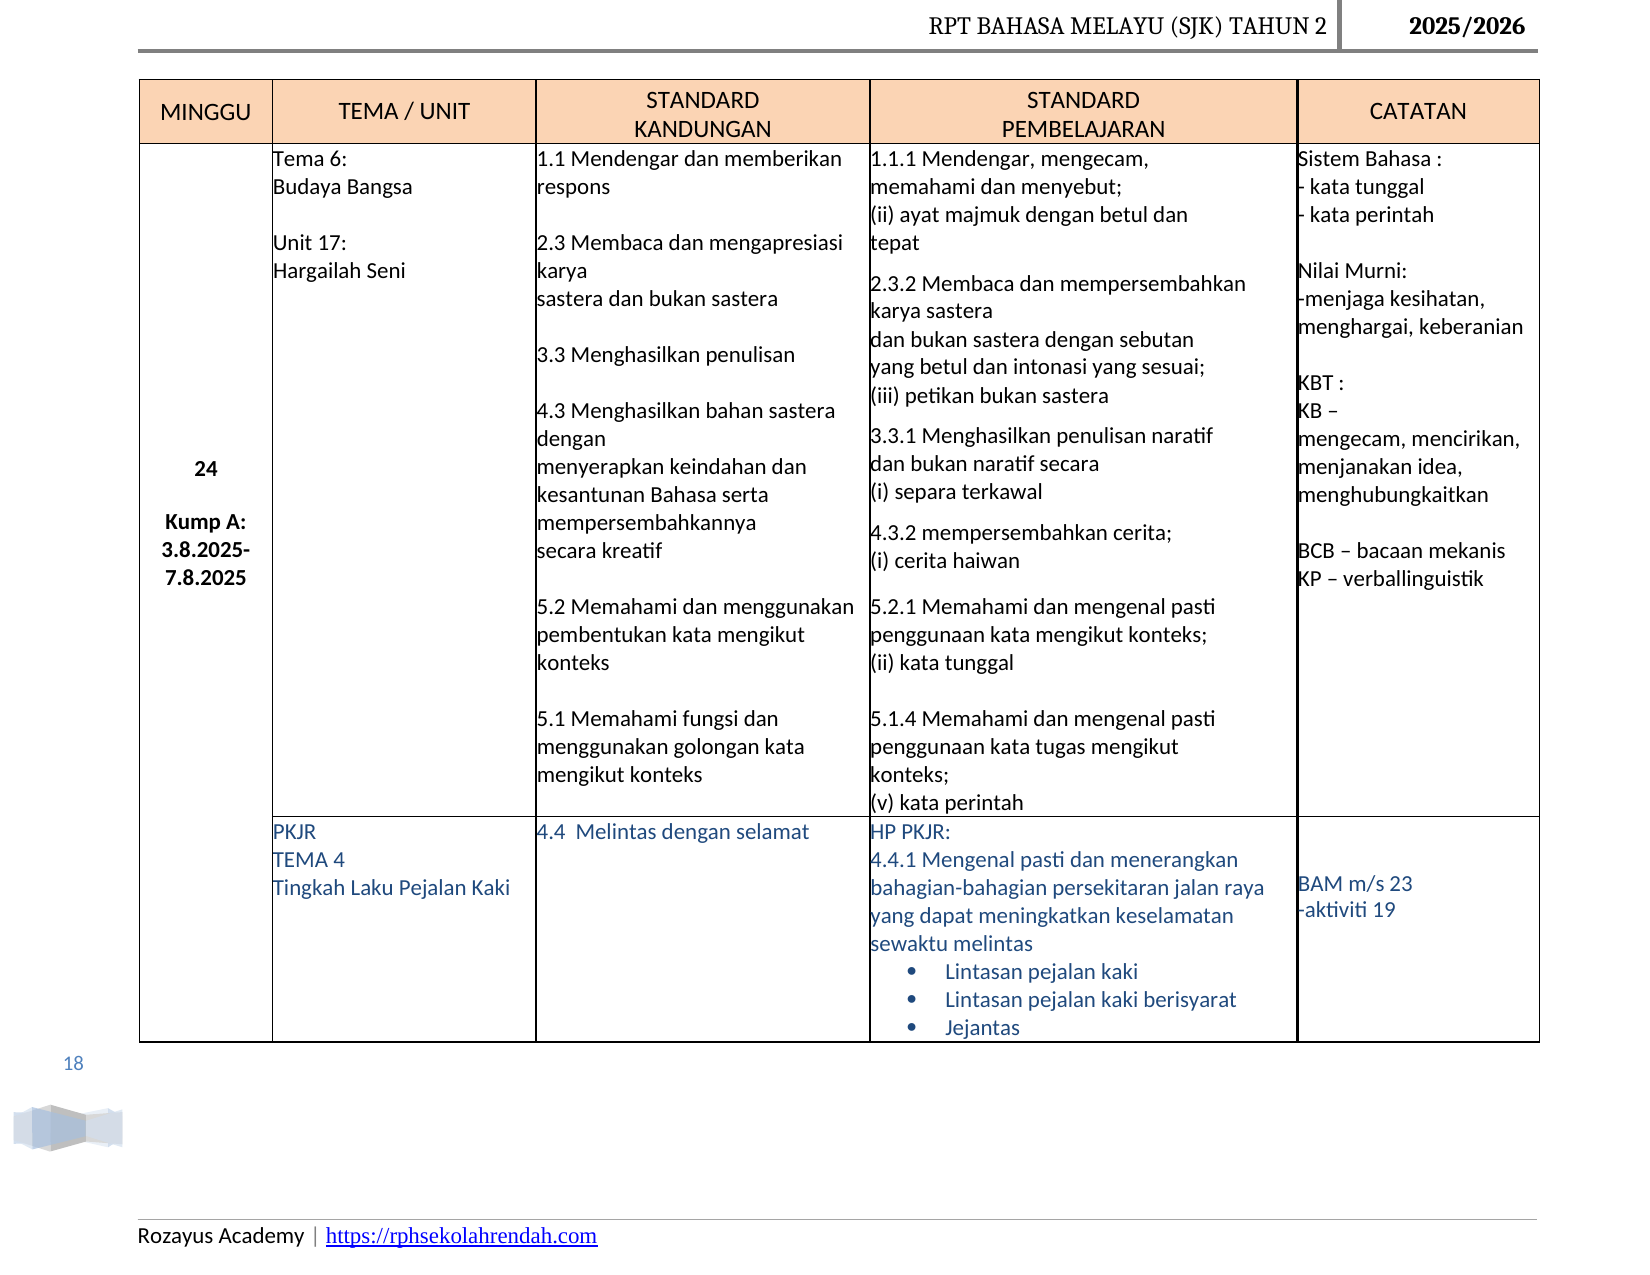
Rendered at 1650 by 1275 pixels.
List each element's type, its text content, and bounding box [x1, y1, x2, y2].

table_cell Sistem Bahasa : - kata tunggal - kata perintah Nilai Murni: -menjaga kesihatan, menghargai, keberanian KBT : KB – mengecam, mencirikan, menjanakan idea, menghubungkaitkan BCB – bacaan mekanis KP – verballinguistik [1299, 144, 1539, 816]
table_cell PKJR TEMA 4 Tingkah Laku Pejalan Kaki [273, 817, 535, 1041]
table_header TEMA / UNIT [273, 80, 535, 143]
table_header STANDARD PEMBELAJARAN [871, 80, 1296, 143]
table_cell 1.1 Mendengar dan memberikan respons 2.3 Membaca dan mengapresiasi karya sastera dan bukan sastera 3.3 Menghasilkan penulisan 4.3 Menghasilkan bahan sastera dengan menyerapkan keindahan dan kesantunan Bahasa serta mempersembahkannya secara kreatif 5.2 Memahami dan menggunakan pembentukan kata mengikut konteks 5.1 Memahami fungsi dan menggunakan golongan kata mengikut konteks [537, 144, 869, 816]
table_cell HP PKJR: 4.4.1 Mengenal pasti dan menerangkan bahagian-bahagian persekitaran jalan raya yang dapat meningkatkan keselamatan sewaktu melintas Lintasan pejalan kaki Lintasan pejalan kaki berisyarat Jejantas [871, 817, 1296, 1041]
table_cell 1.1.1 Mendengar, mengecam, memahami dan menyebut; (ii) ayat majmuk dengan betul dan tepat 2.3.2 Membaca dan mempersembahkan karya sastera dan bukan sastera dengan sebutan yang betul dan intonasi yang sesuai; (iii) petikan bukan sastera 3.3.1 Menghasilkan penulisan naratif dan bukan naratif secara (i) separa terkawal 4.3.2 mempersembahkan cerita; (i) cerita haiwan 5.2.1 Memahami dan mengenal pasti penggunaan kata mengikut konteks; (ii) kata tunggal 5.1.4 Memahami dan mengenal pasti penggunaan kata tugas mengikut konteks; (v) kata perintah [871, 144, 1296, 816]
table_header MINGGU [140, 80, 272, 143]
table_header STANDARD KANDUNGAN [537, 80, 869, 143]
table_cell Tema 6: Budaya Bangsa Unit 17: Hargailah Seni [273, 144, 535, 816]
table_cell 4.4 Melintas dengan selamat [537, 817, 869, 1041]
table_cell 24 Kump A: 3.8.2025-7.8.2025 [140, 144, 272, 1041]
table_header CATATAN [1299, 80, 1539, 143]
table_cell BAM m/s 23 -aktiviti 19 [1299, 817, 1539, 1041]
